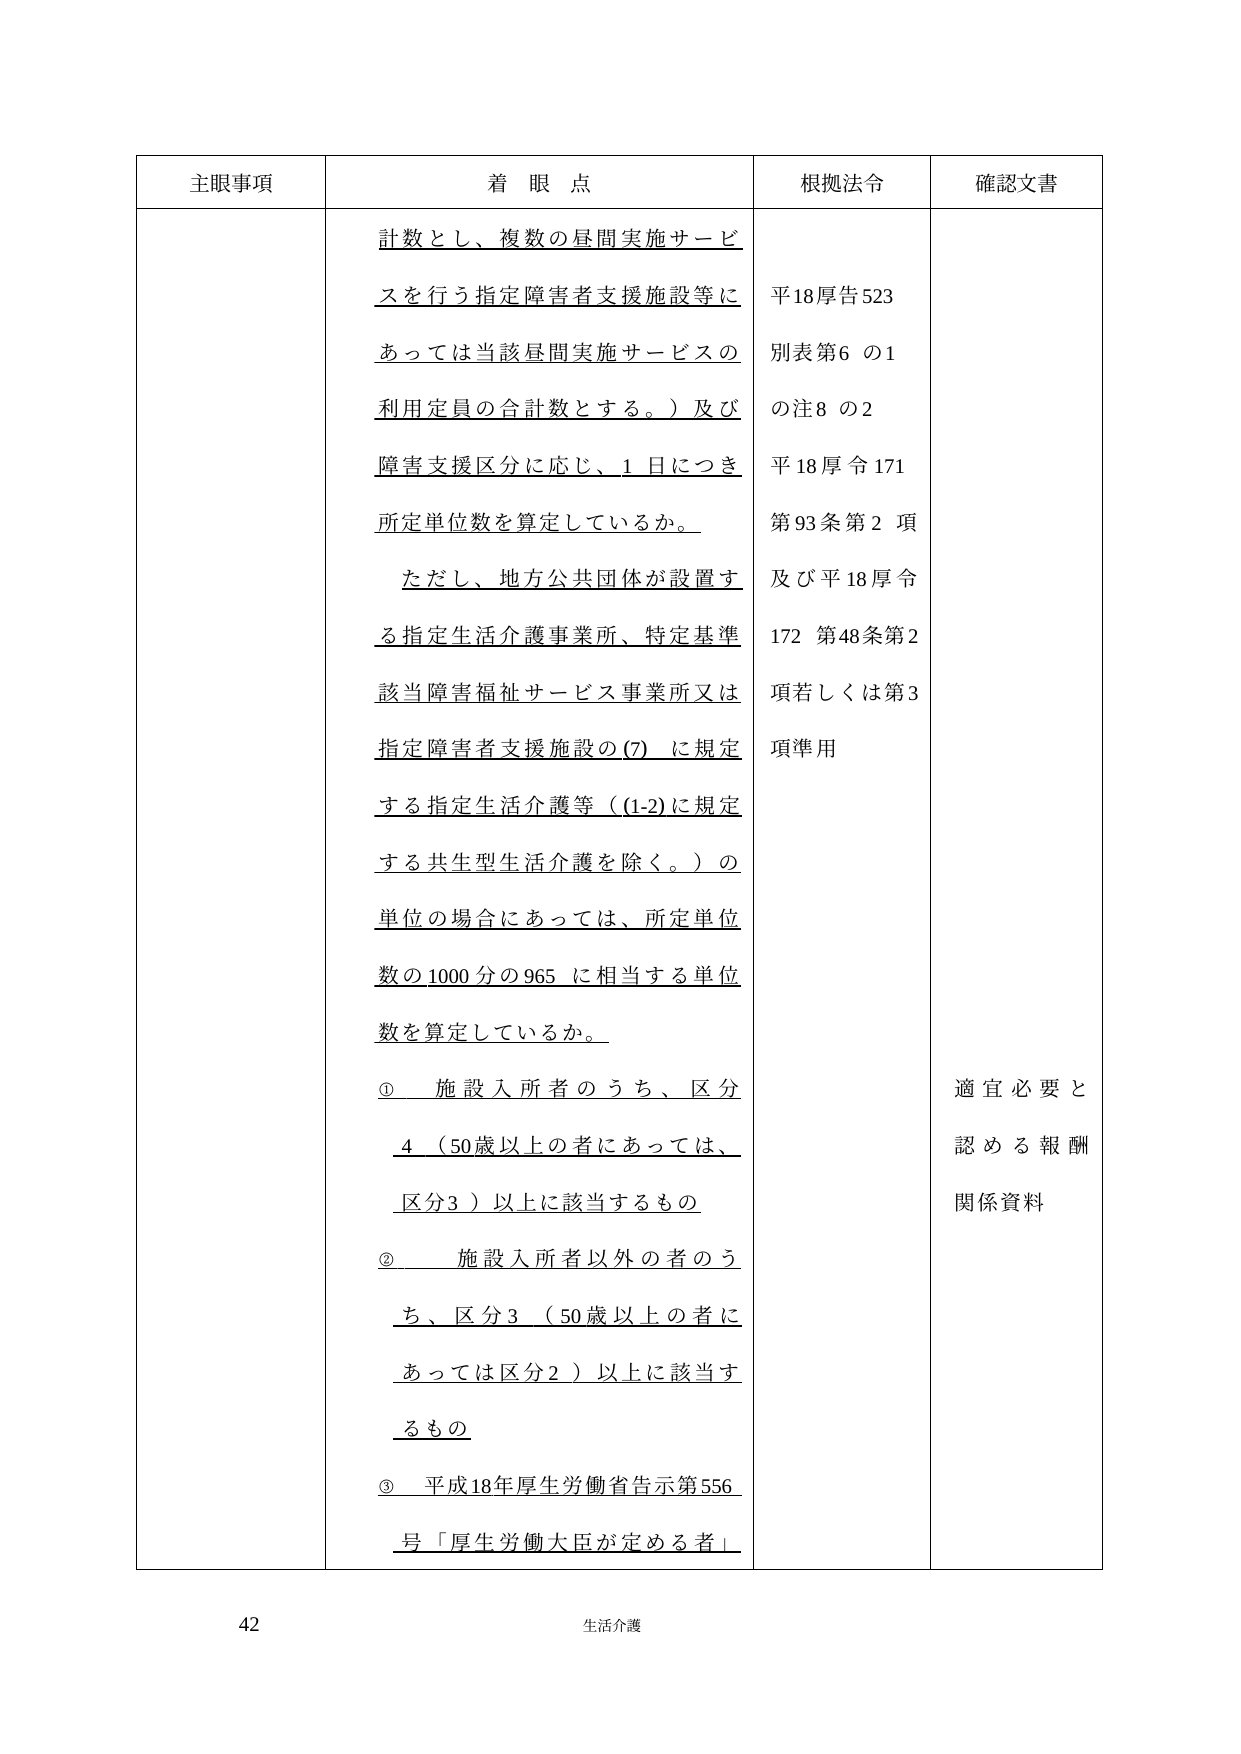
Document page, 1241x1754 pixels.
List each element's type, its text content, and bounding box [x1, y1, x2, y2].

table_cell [754, 209, 930, 1569]
table_header 着 眼 点 [326, 156, 753, 208]
table_header 確認文書 [931, 156, 1102, 208]
table_header 根拠法令 [754, 156, 930, 208]
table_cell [931, 209, 1102, 1569]
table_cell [137, 209, 325, 1569]
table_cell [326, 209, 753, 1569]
table_header 主眼事項 [137, 156, 325, 208]
